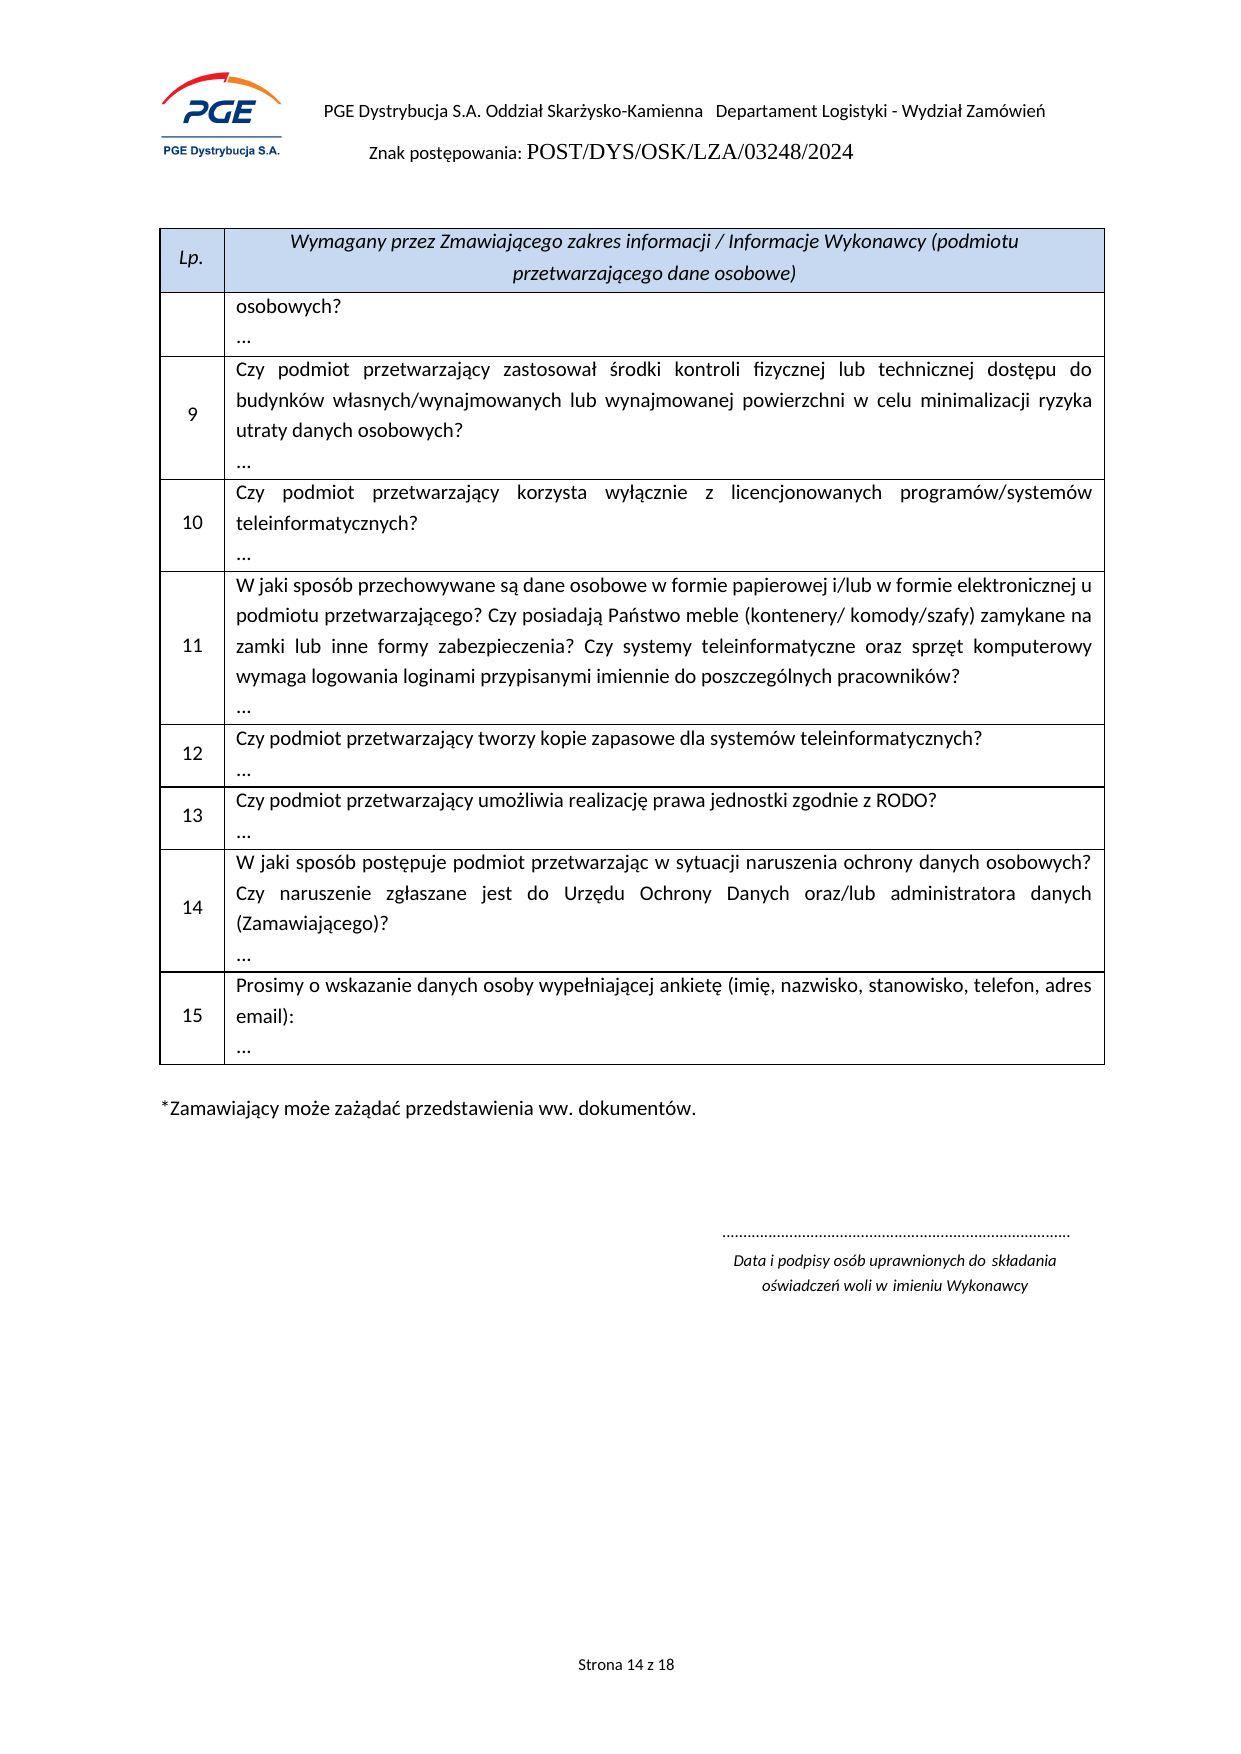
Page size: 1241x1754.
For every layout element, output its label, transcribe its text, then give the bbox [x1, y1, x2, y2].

table_cell Czy podmiot przetwarzający umożliwia realizację prawa jednostki zgodnie z RODO? ... [225, 788, 1104, 848]
table_cell Czy podmiot przetwarzający korzysta wyłącznie z licencjonowanych programów/systemów teleinformatycznych? ... [225, 480, 1104, 571]
table_cell Czy pracownicy podmiotu zostali zobowiązani do zachowania poufności przetwarzanych danych osobowych? ... [225, 293, 1104, 356]
text *Zamawiający może zażądać przedstawienia ww. dokumentów. [159, 1095, 1093, 1121]
table_cell 15 [161, 973, 224, 1064]
text oświadczeń woli w imieniu Wykonawcy [706, 1275, 1086, 1295]
table_cell W jaki sposób postępuje podmiot przetwarzając w sytuacji naruszenia ochrony danych osobowych? Czy naruszenie zgłaszane jest do Urzędu Ochrony Danych oraz/lub administratora danych (Zamawiającego)? ... [225, 850, 1104, 971]
text Data i podpisy osób uprawnionych do składania [706, 1250, 1086, 1271]
table_cell W jaki sposób przechowywane są dane osobowe w formie papierowej i/lub w formie elektronicznej u podmiotu przetwarzającego? Czy posiadają Państwo meble (kontenery/ komody/szafy) zamykane na zamki lub inne formy zabezpieczenia? Czy systemy teleinformatyczne oraz sprzęt komputerowy wymaga logowania loginami przypisanymi imiennie do poszczególnych pracowników? ... [225, 572, 1104, 724]
table_cell Prosimy o wskazanie danych osoby wypełniającej ankietę (imię, nazwisko, stanowisko, telefon, adres email): ... [225, 973, 1104, 1064]
table_cell 11 [161, 572, 224, 724]
table_cell Czy podmiot przetwarzający tworzy kopie zapasowe dla systemów teleinformatycznych? ... [225, 725, 1104, 786]
table_cell 13 [161, 788, 224, 848]
text ................................................................................... [648, 1217, 1196, 1242]
table_header Lp. [161, 229, 224, 292]
table_header Wymagany przez Zmawiającego zakres informacji / Informacje Wykonawcy (podmiotu przetwarzającego dane osobowe) [225, 229, 1104, 292]
table_cell 14 [161, 850, 224, 971]
table_cell 12 [161, 725, 224, 786]
table_cell 9 [161, 357, 224, 478]
table_cell 8 [161, 293, 224, 356]
picture [159, 70, 283, 159]
table_cell 10 [161, 480, 224, 571]
table_cell Czy podmiot przetwarzający zastosował środki kontroli fizycznej lub technicznej dostępu do budynków własnych/wynajmowanych lub wynajmowanej powierzchni w celu minimalizacji ryzyka utraty danych osobowych? ... [225, 357, 1104, 478]
